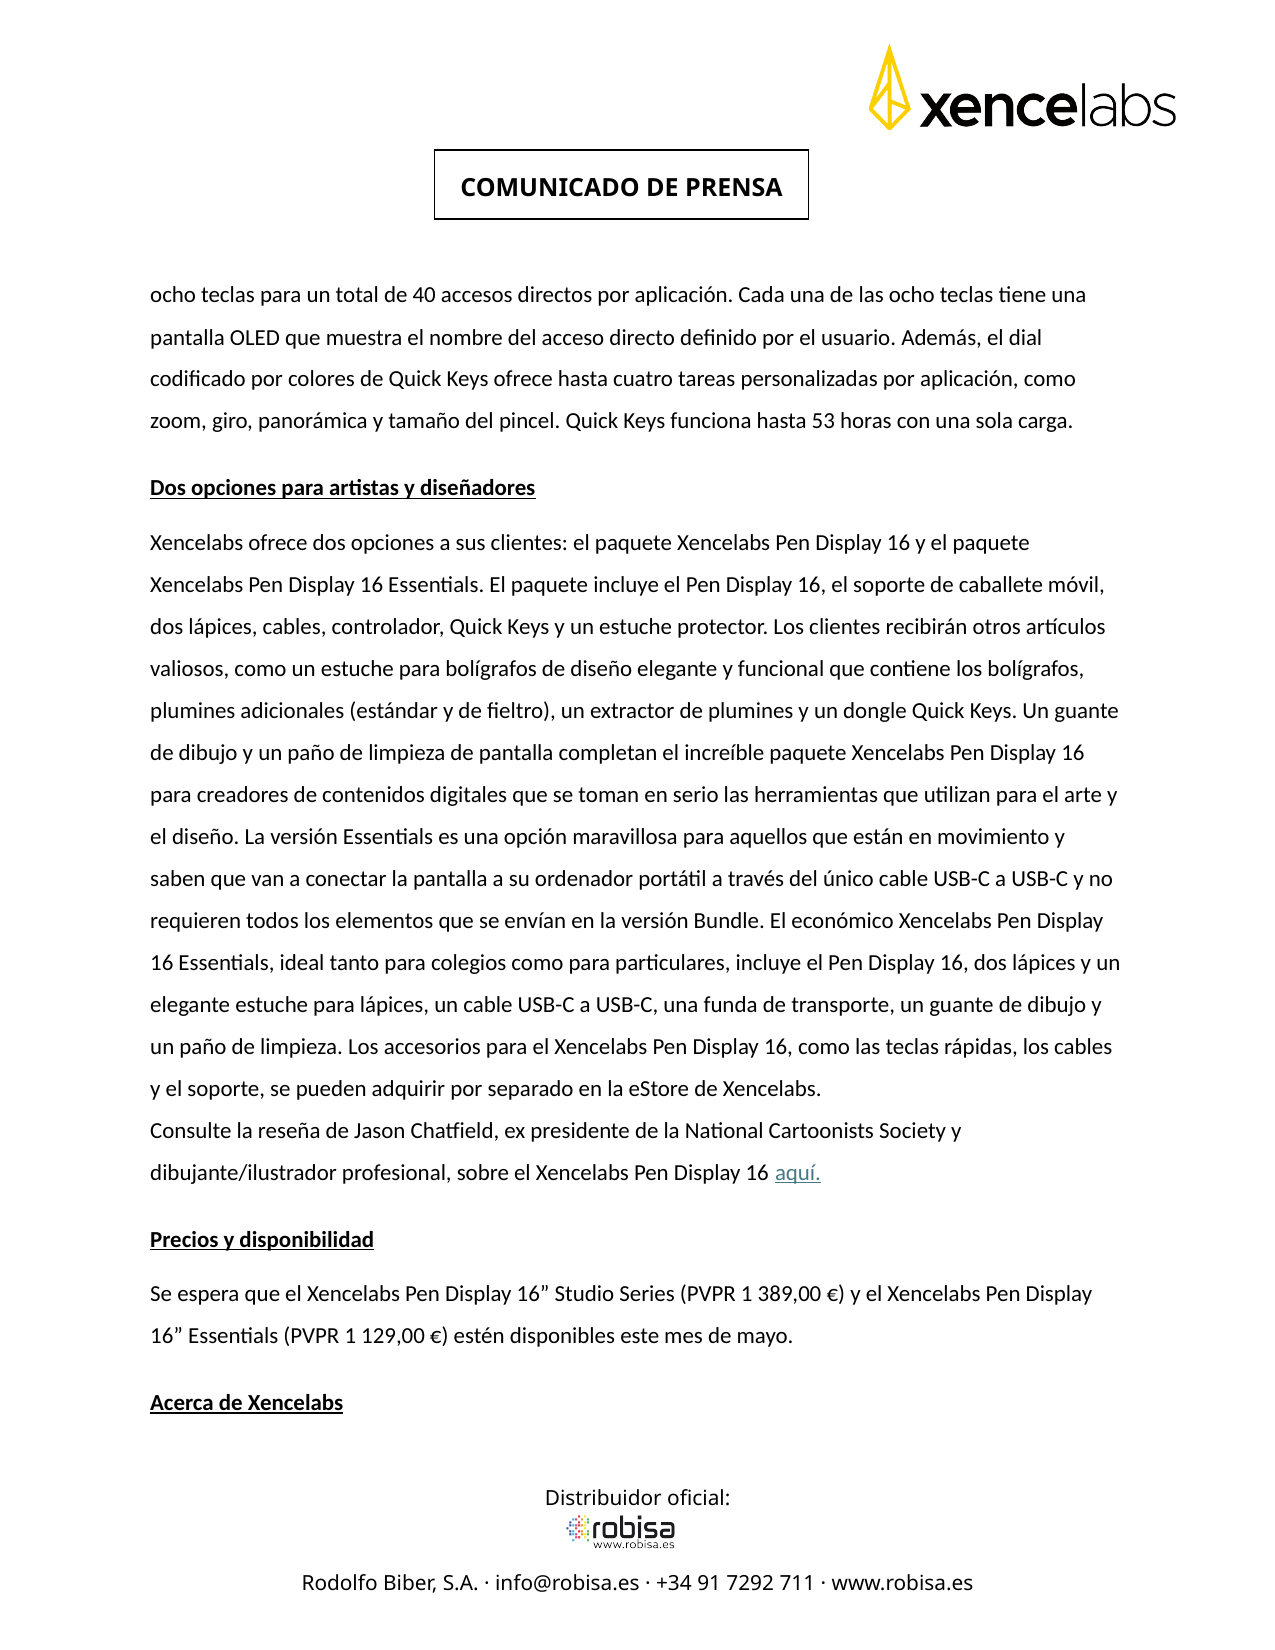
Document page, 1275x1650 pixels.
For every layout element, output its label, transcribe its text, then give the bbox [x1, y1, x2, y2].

text Consulte la reseña de Jason Chatfield, ex presidente de la National Cartoonists Society y dibujante/ilustrador profesional, sobre el Xencelabs Pen Display 16 aquí. [150, 1116, 1125, 1186]
text Precios y disponibilidad [150, 1225, 1125, 1253]
text Xencelabs ofrece dos opciones a sus clientes: el paquete Xencelabs Pen Display 16 y el paquete Xencelabs Pen Display 16 Essentials. El paquete incluye el Pen Display 16, el soporte de caballete móvil, dos lápices, cables, controlador, Quick Keys y un estuche protector. Los clientes recibirán otros artículos valiosos, como un estuche para bolígrafos de diseño elegante y funcional que contiene los bolígrafos, plumines adicionales (estándar y de fieltro), un extractor de plumines y un dongle Quick Keys. Un guante de dibujo y un paño de limpieza de pantalla completan el increíble paquete Xencelabs Pen Display 16 para creadores de contenidos digitales que se toman en serio las herramientas que utilizan para el arte y el diseño. La versión Essentials es una opción maravillosa para aquellos que están en movimiento y saben que van a conectar la pantalla a su ordenador portátil a través del único cable USB-C a USB-C y no requieren todos los elementos que se envían en la versión Bundle. El económico Xencelabs Pen Display 16 Essentials, ideal tanto para colegios como para particulares, incluye el Pen Display 16, dos lápices y un elegante estuche para lápices, un cable USB-C a USB-C, una funda de transporte, un guante de dibujo y un paño de limpieza. Los accesorios para el Xencelabs Pen Display 16, como las teclas rápidas, los cables y el soporte, se pueden adquirir por separado en la eStore de Xencelabs. [150, 528, 1125, 1102]
text Acerca de Xencelabs [150, 1388, 1125, 1416]
text Se espera que el Xencelabs Pen Display 16” Studio Series (PVPR 1 389,00 €) y el Xencelabs Pen Display 16” Essentials (PVPR 1 129,00 €) estén disponibles este mes de mayo. [150, 1279, 1125, 1349]
picture [868, 44, 1176, 130]
picture [565, 1515, 677, 1552]
text Dos opciones para artistas y diseñadores [150, 473, 1125, 502]
